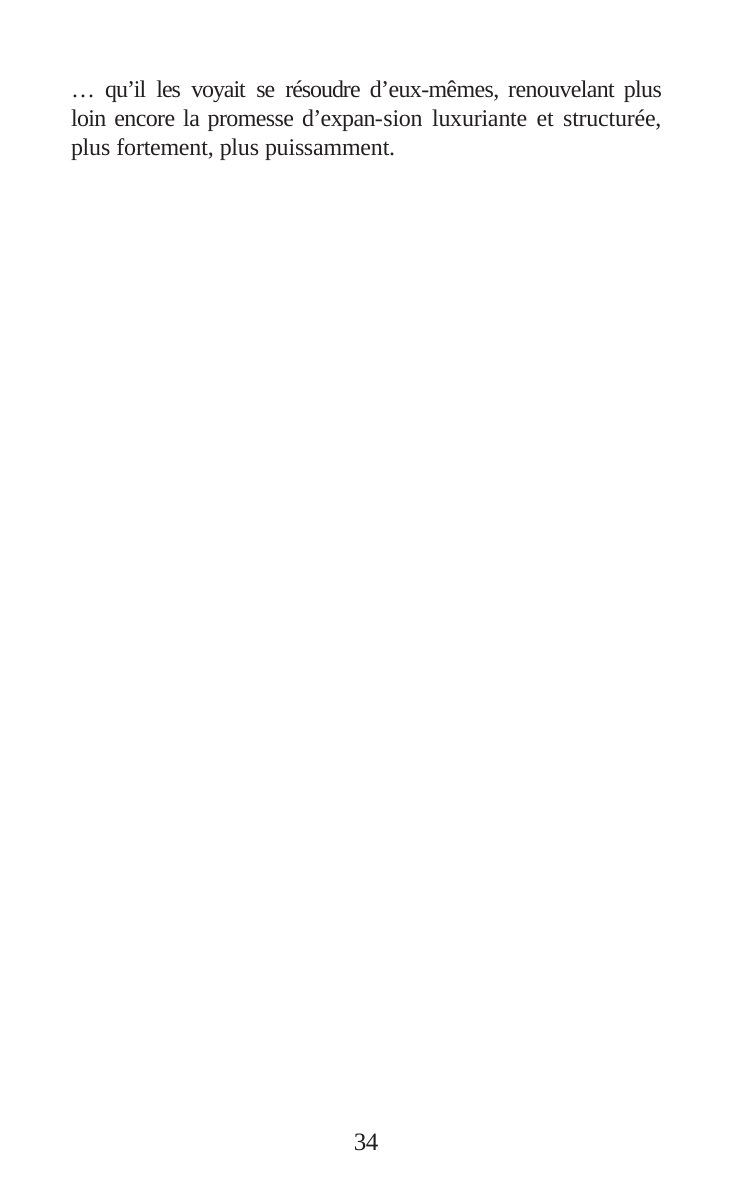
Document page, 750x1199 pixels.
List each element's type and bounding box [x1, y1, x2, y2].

text [71, 75, 662, 161]
